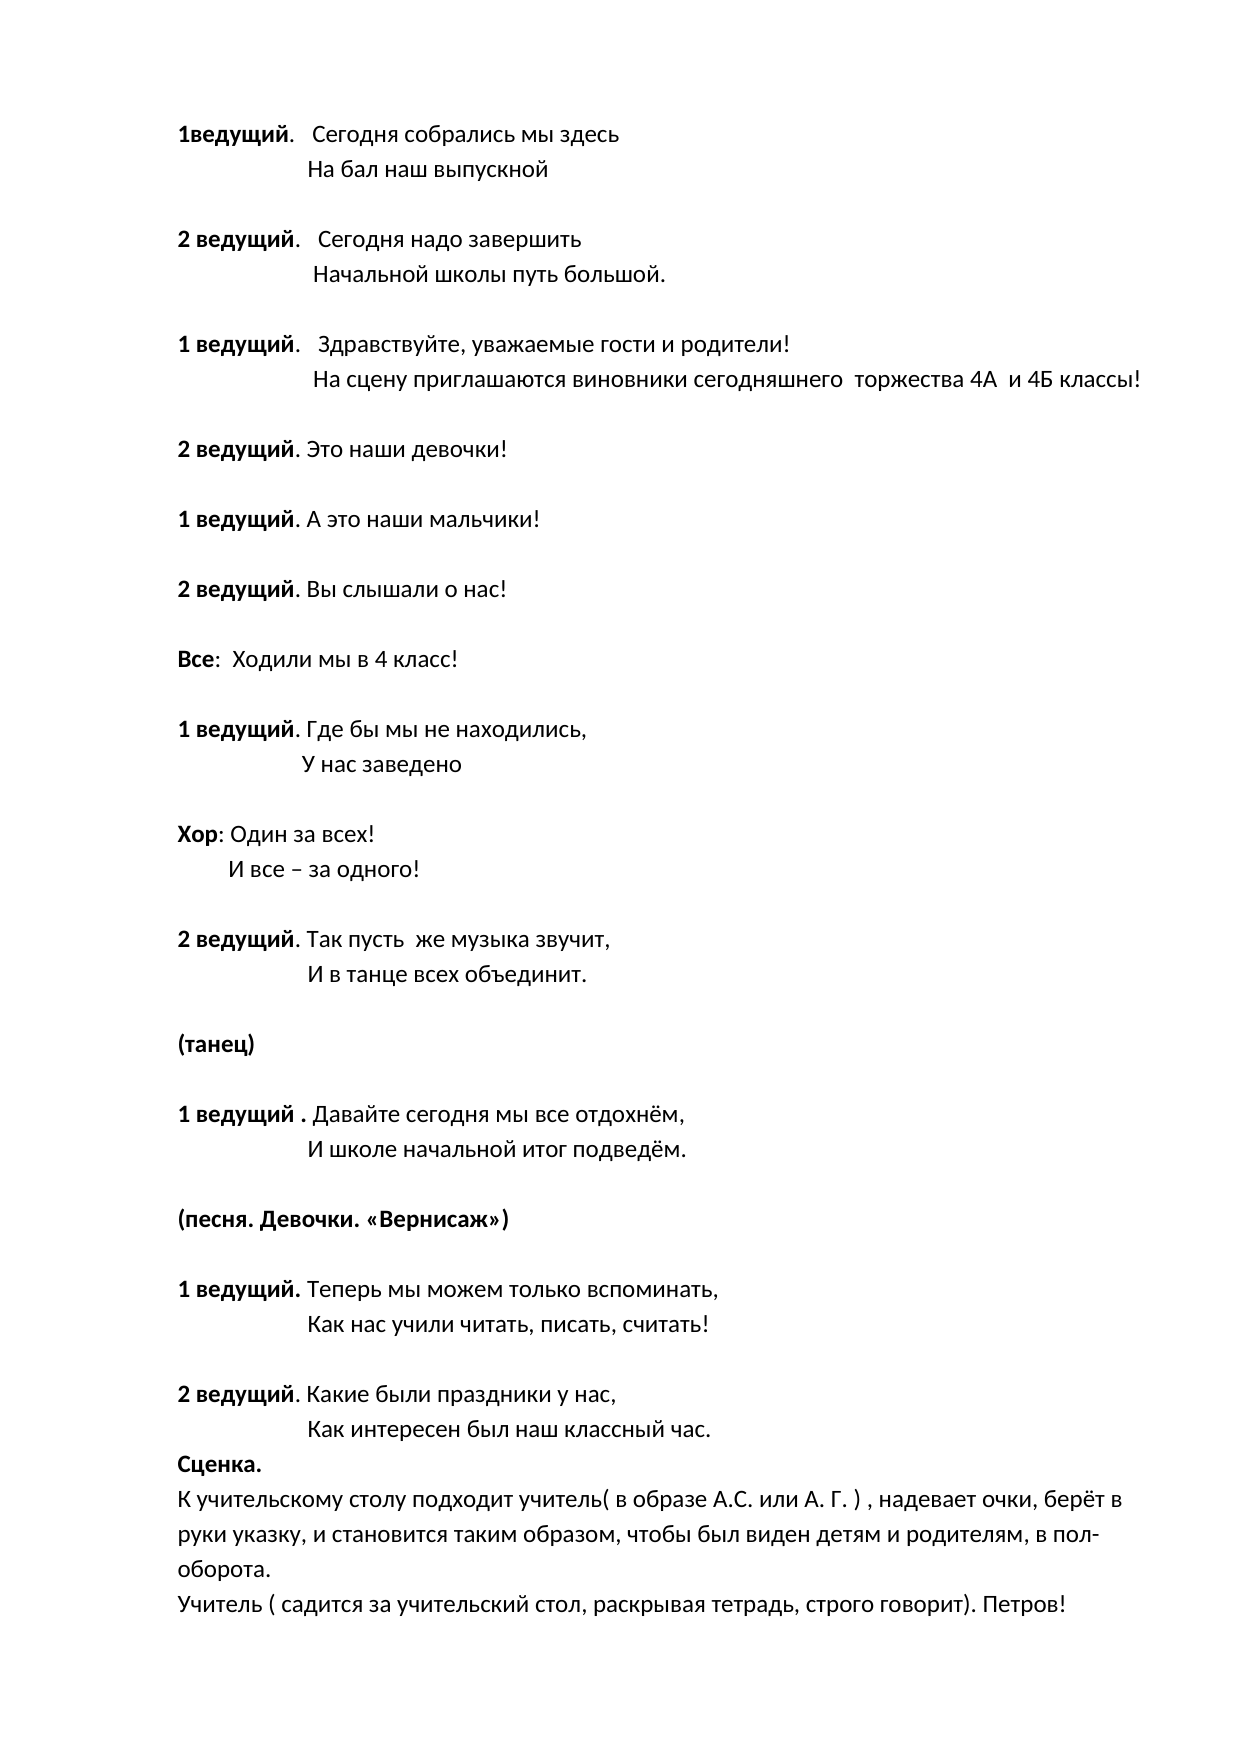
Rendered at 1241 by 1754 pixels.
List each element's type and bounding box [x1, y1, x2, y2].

text [177, 118, 1152, 1619]
